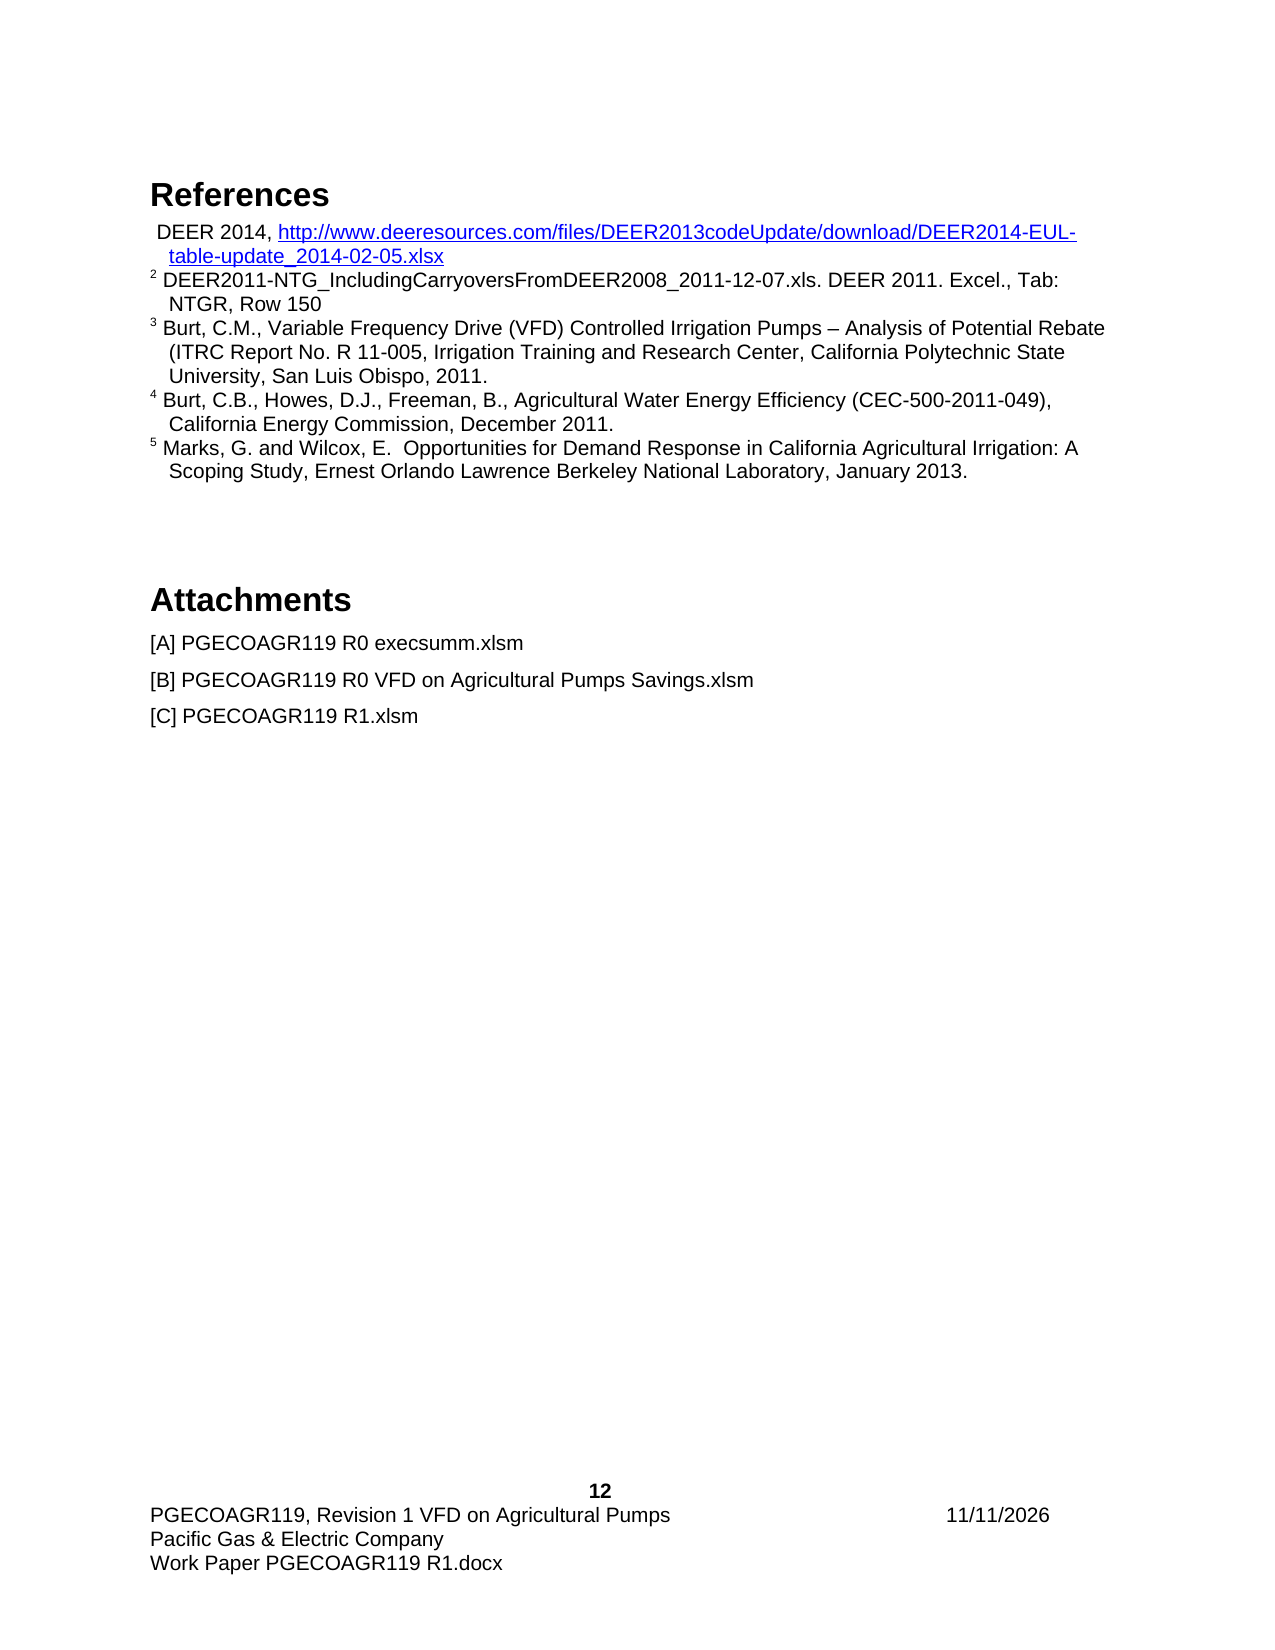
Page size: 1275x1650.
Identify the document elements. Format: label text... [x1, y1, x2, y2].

text [B] PGECOAGR119 R0 VFD on Agricultural Pumps Savings.xlsm [150, 667, 1125, 691]
subtitle References [150, 175, 1125, 213]
text 2 DEER2011-NTG_IncludingCarryoversFromDEER2008_2011-12-07.xls. DEER 2011. Excel., Tab: NTGR, Row 150 [150, 268, 1125, 316]
text [A] PGECOAGR119 R0 execsumm.xlsm [150, 631, 1125, 655]
text 4 Burt, C.B., Howes, D.J., Freeman, B., Agricultural Water Energy Efficiency (CEC-500-2011-049), California Energy Commission, December 2011. [150, 387, 1125, 435]
text 3 Burt, C.M., Variable Frequency Drive (VFD) Controlled Irrigation Pumps – Analysis of Potential Rebate (ITRC Report No. R 11-005, Irrigation Training and Research Center, California Polytechnic State University, San Luis Obispo, 2011. [150, 316, 1125, 387]
text DEER 2014, http://www.deeresources.com/files/DEER2013codeUpdate/download/DEER2014-EUL-table-update_2014-02-05.xlsx [150, 220, 1125, 268]
subtitle Attachments [150, 580, 1125, 618]
text [C] PGECOAGR119 R1.xlsm [150, 704, 1125, 728]
text 5 Marks, G. and Wilcox, E. Opportunities for Demand Response in California Agricultural Irrigation: A Scoping Study, Ernest Orlando Lawrence Berkeley National Laboratory, January 2013. [150, 435, 1125, 483]
